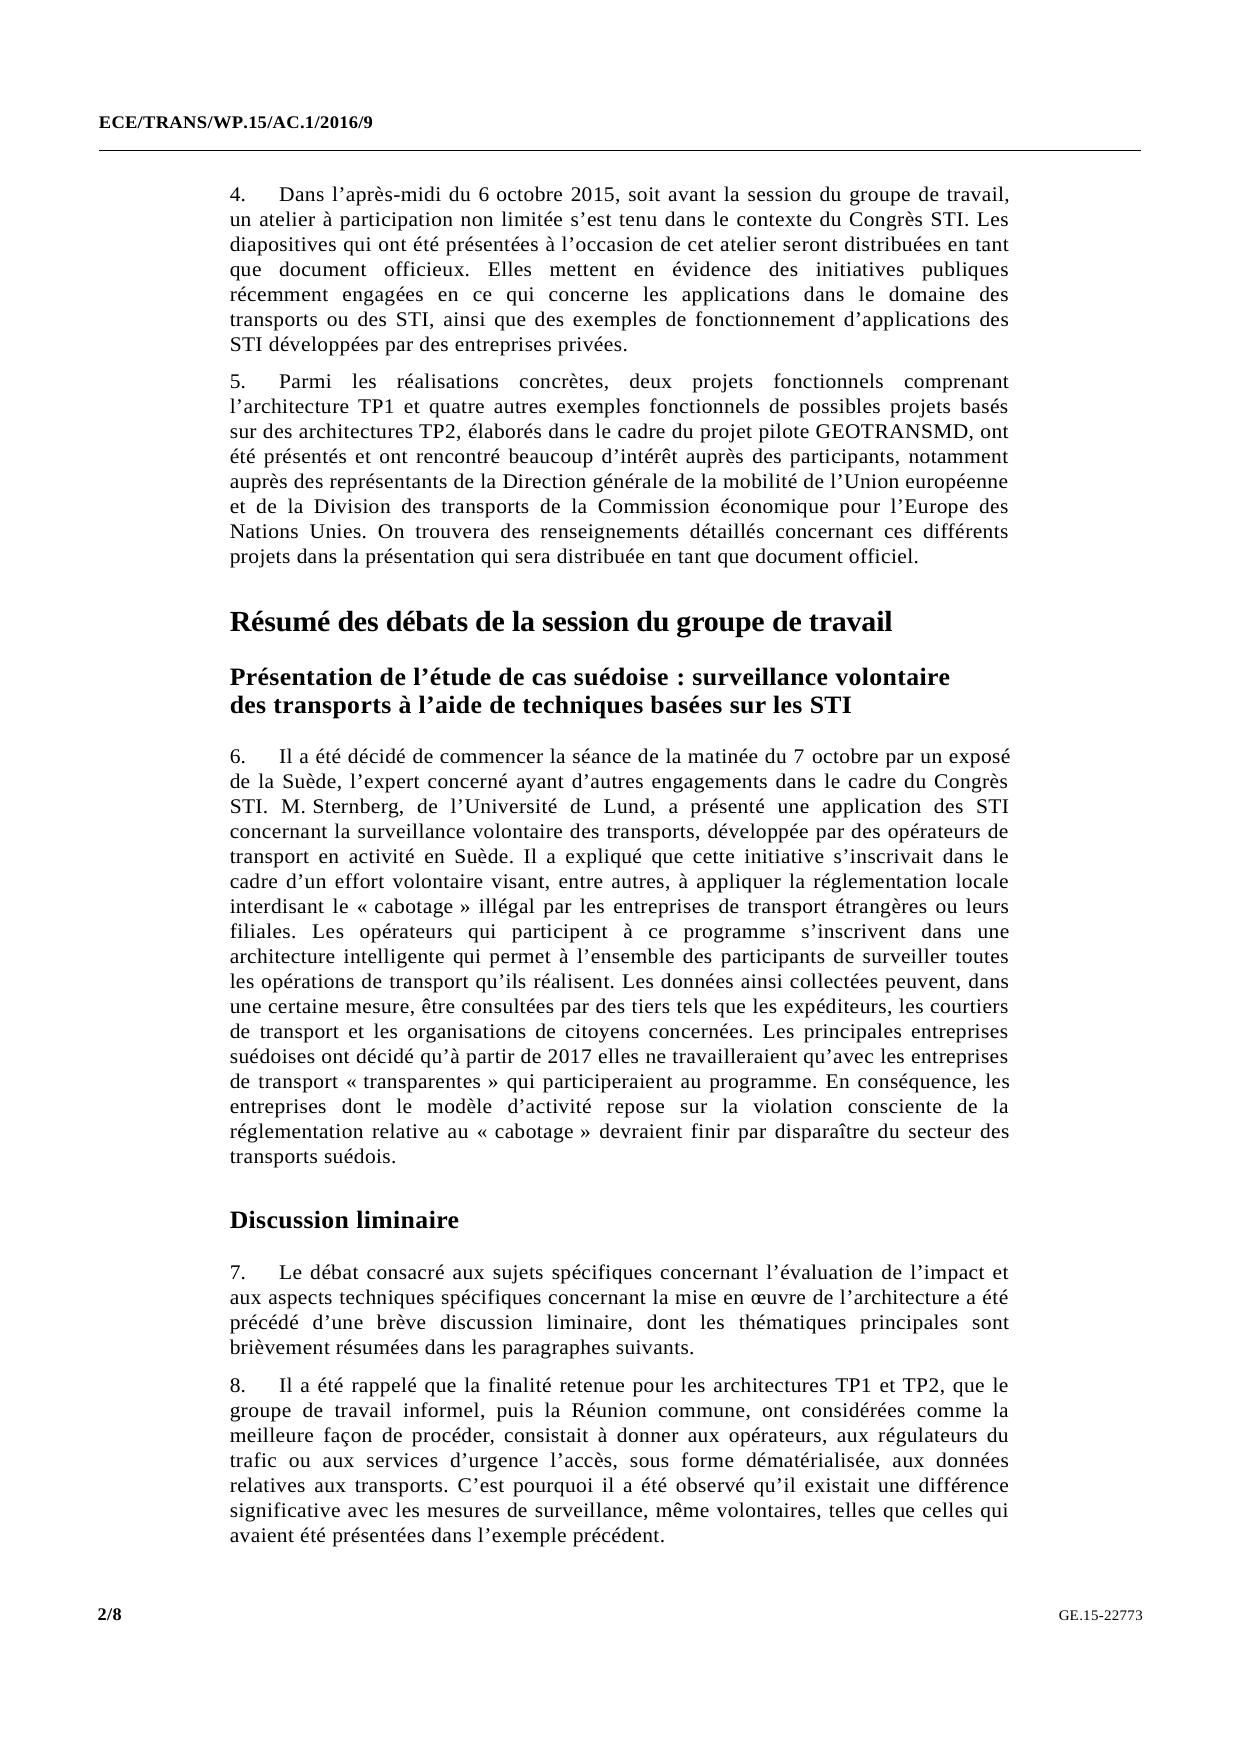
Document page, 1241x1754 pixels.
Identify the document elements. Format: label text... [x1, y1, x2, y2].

list Dans l’après-midi du 6 octobre 2015, soit avant la session du groupe de travail, un atelier à participation non limitée s’est tenu dans le contexte du Congrès STI. Les diapositives qui ont été présentées à l’occasion de cet atelier seront distribuées en tant que document officieux. Elles mettent en évidence des initiatives publiques récemment engagées en ce qui concerne les applications dans le domaine des transports ou des STI, ainsi que des exemples de fonctionnement d’applications des STI développées par des entreprises privées. [229, 181, 1011, 356]
list Parmi les réalisations concrètes, deux projets fonctionnels comprenant l’architecture TP1 et quatre autres exemples fonctionnels de possibles projets basés sur des architectures TP2, élaborés dans le cadre du projet pilote GEOTRANSMD, ont été présentés et ont rencontré beaucoup d’intérêt auprès des participants, notamment auprès des représentants de la Direction générale de la mobilité de l’Union européenne et de la Division des transports de la Commission économique pour l’Europe des Nations Unies. On trouvera des renseignements détaillés concernant ces différents projets dans la présentation qui sera distribuée en tant que document officiel. [229, 369, 1011, 569]
list Le débat consacré aux sujets spécifiques concernant l’évaluation de l’impact et aux aspects techniques spécifiques concernant la mise en œuvre de l’architecture a été précédé d’une brève discussion liminaire, dont les thématiques principales sont brièvement résumées dans les paragraphes suivants. [229, 1259, 1011, 1359]
text Résumé des débats de la session du groupe de travail [97, 606, 1011, 638]
list Il a été décidé de commencer la séance de la matinée du 7 octobre par un exposé de la Suède, l’expert concerné ayant d’autres engagements dans le cadre du Congrès STI. M. Sternberg, de l’Université de Lund, a présenté une application des STI concernant la surveillance volontaire des transports, développée par des opérateurs de transport en activité en Suède. Il a expliqué que cette initiative s’inscrivait dans le cadre d’un effort volontaire visant, entre autres, à appliquer la réglementation locale interdisant le « cabotage » illégal par les entreprises de transport étrangères ou leurs filiales. Les opérateurs qui participent à ce programme s’inscrivent dans une architecture intelligente qui permet à l’ensemble des participants de surveiller toutes les opérations de transport qu’ils réalisent. Les données ainsi collectées peuvent, dans une certaine mesure, être consultées par des tiers tels que les expéditeurs, les courtiers de transport et les organisations de citoyens concernées. Les principales entreprises suédoises ont décidé qu’à partir de 2017 elles ne travailleraient qu’avec les entreprises de transport « transparentes » qui participeraient au programme. En conséquence, les entreprises dont le modèle d’activité repose sur la violation consciente de la réglementation relative au « cabotage » devraient finir par disparaître du secteur des transports suédois. [229, 744, 1011, 1169]
text Discussion liminaire [97, 1206, 1011, 1234]
text Présentation de l’étude de cas suédoise : surveillance volontaire des transports à l’aide de techniques basées sur les STI [97, 663, 1011, 719]
list Il a été rappelé que la finalité retenue pour les architectures TP1 et TP2, que le groupe de travail informel, puis la Réunion commune, ont considérées comme la meilleure façon de procéder, consistait à donner aux opérateurs, aux régulateurs du trafic ou aux services d’urgence l’accès, sous forme dématérialisée, aux données relatives aux transports. C’est pourquoi il a été observé qu’il existait une différence significative avec les mesures de surveillance, même volontaires, telles que celles qui avaient été présentées dans l’exemple précédent. [229, 1372, 1011, 1547]
